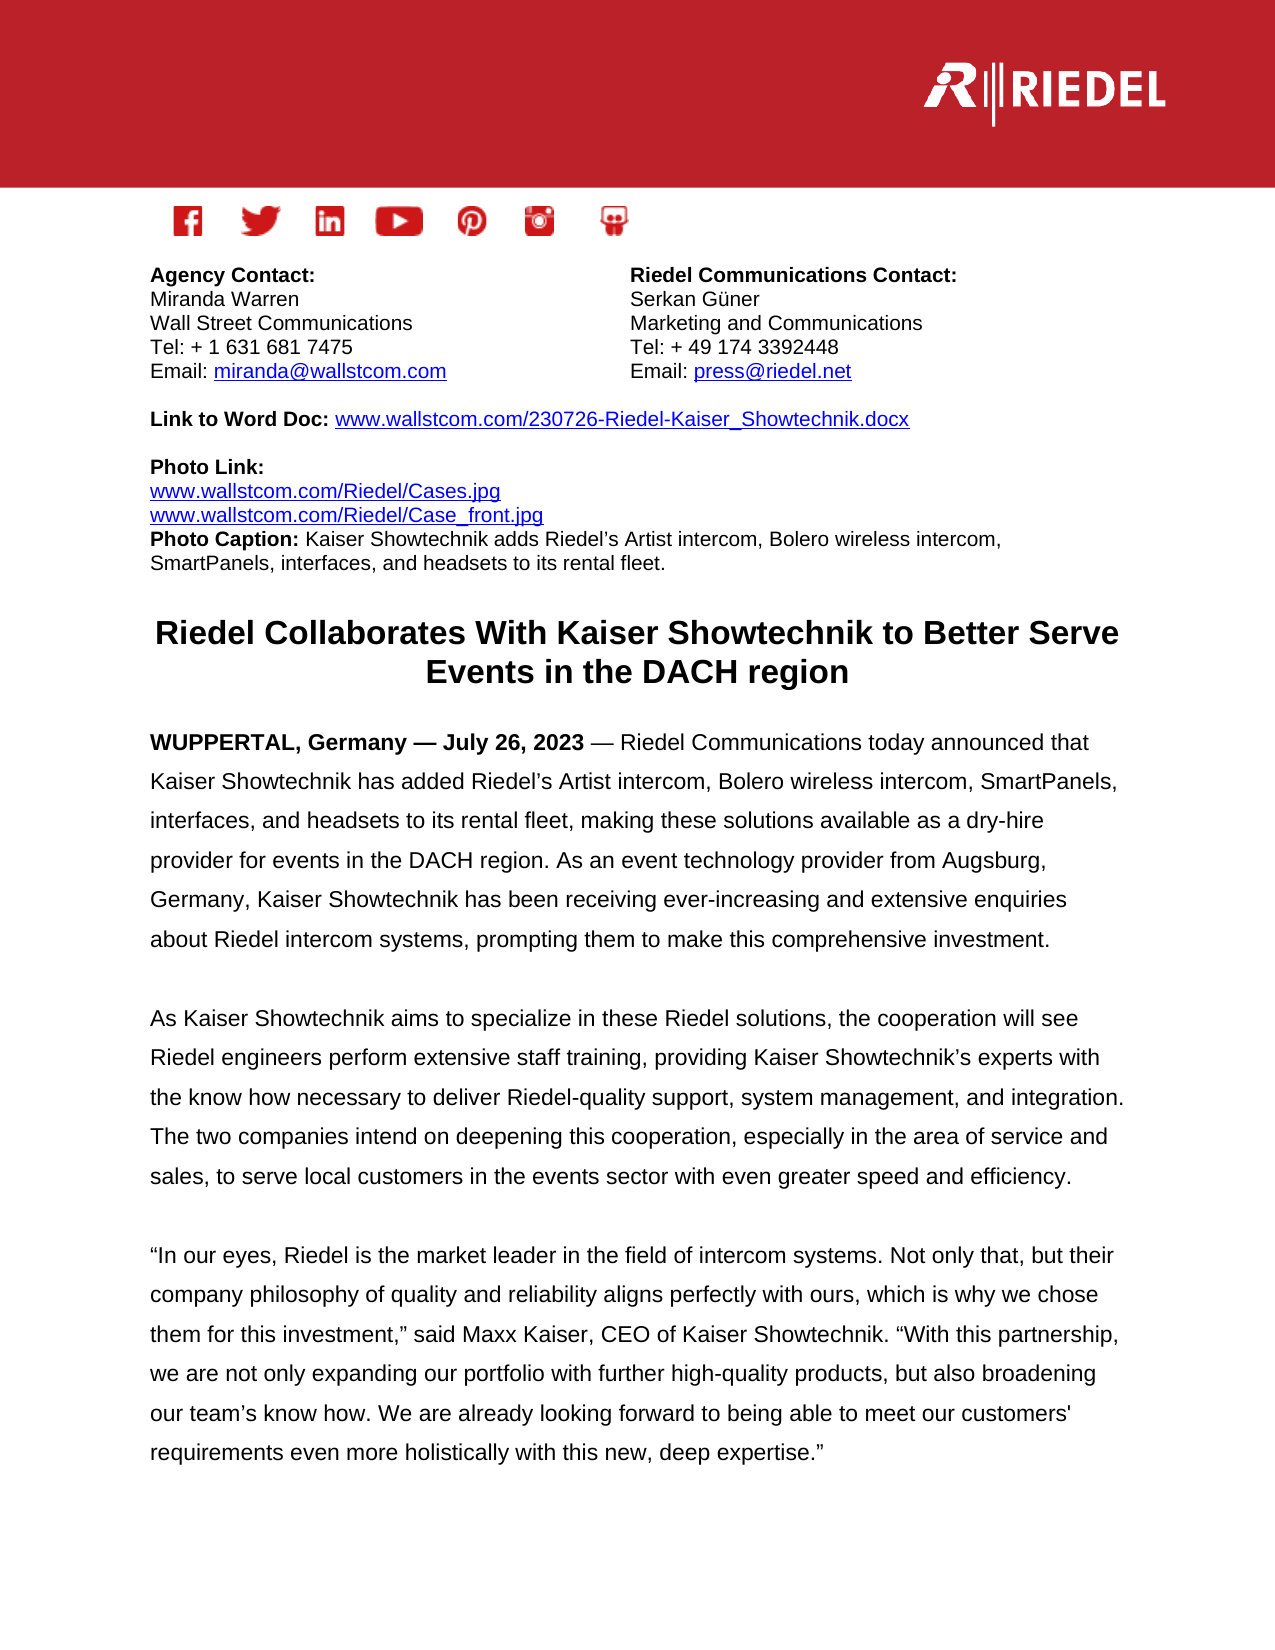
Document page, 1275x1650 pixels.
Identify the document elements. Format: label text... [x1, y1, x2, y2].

picture [525, 206, 554, 236]
text Photo Link: [150, 455, 1125, 479]
text Link to Word Doc: www.wallstcom.com/230726-Riedel-Kaiser_Showtechnik.docx [150, 407, 1125, 431]
text “In our eyes, Riedel is the market leader in the field of intercom systems. Not only that, but their company philosophy of quality and reliability aligns perfectly with ours, which is why we chose them for this investment,” said Maxx Kaiser, CEO of Kaiser Showtechnik. “With this partnership, we are not only expanding our portfolio with further high-quality products, but also broadening our team’s know how. We are already looking forward to being able to meet our customers' requirements even more holistically with this new, deep expertise.” [150, 1242, 1125, 1466]
picture [241, 206, 282, 236]
text WUPPERTAL, Germany — July 26, 2023 — Riedel Communications today announced that Kaiser Showtechnik has added Riedel’s Artist intercom, Bolero wireless intercom, SmartPanels, interfaces, and headsets to its rental fleet, making these solutions available as a dry-hire provider for events in the DACH region. As an event technology provider from Augsburg, Germany, Kaiser Showtechnik has been receiving ever-increasing and extensive enquiries about Riedel intercom systems, prompting them to make this comprehensive investment. [150, 728, 1125, 952]
text As Kaiser Showtechnik aims to specialize in these Riedel solutions, the cooperation will see Riedel engineers perform extensive staff training, providing Kaiser Showtechnik’s experts with the know how necessary to deliver Riedel-quality support, system management, and integration. The two companies intend on deepening this cooperation, especially in the area of service and sales, to serve local customers in the events sector with even greater speed and efficiency. [150, 1005, 1125, 1189]
picture [315, 206, 345, 236]
picture [457, 206, 487, 236]
picture [923, 62, 1166, 127]
picture [173, 206, 203, 236]
table_header Agency Contact: Miranda Warren Wall Street Communications Tel: + 1 631 681 7475 Email: miranda@wallstcom.com [150, 263, 619, 383]
text www.wallstcom.com/Riedel/Cases.jpg [150, 479, 1125, 503]
picture [375, 206, 423, 236]
table_header Riedel Communications Contact: Serkan Güner Marketing and Communications Tel: + 49 174 3392448 Email: press@riedel.net [619, 263, 1059, 383]
text www.wallstcom.com/Riedel/Case_front.jpg [150, 503, 1125, 527]
picture [600, 206, 629, 236]
text Riedel Collaborates With Kaiser Showtechnik to Better Serve Events in the DACH region [150, 613, 1125, 690]
text Photo Caption: Kaiser Showtechnik adds Riedel’s Artist intercom, Bolero wireless intercom, SmartPanels, interfaces, and headsets to its rental fleet. [150, 527, 1125, 575]
